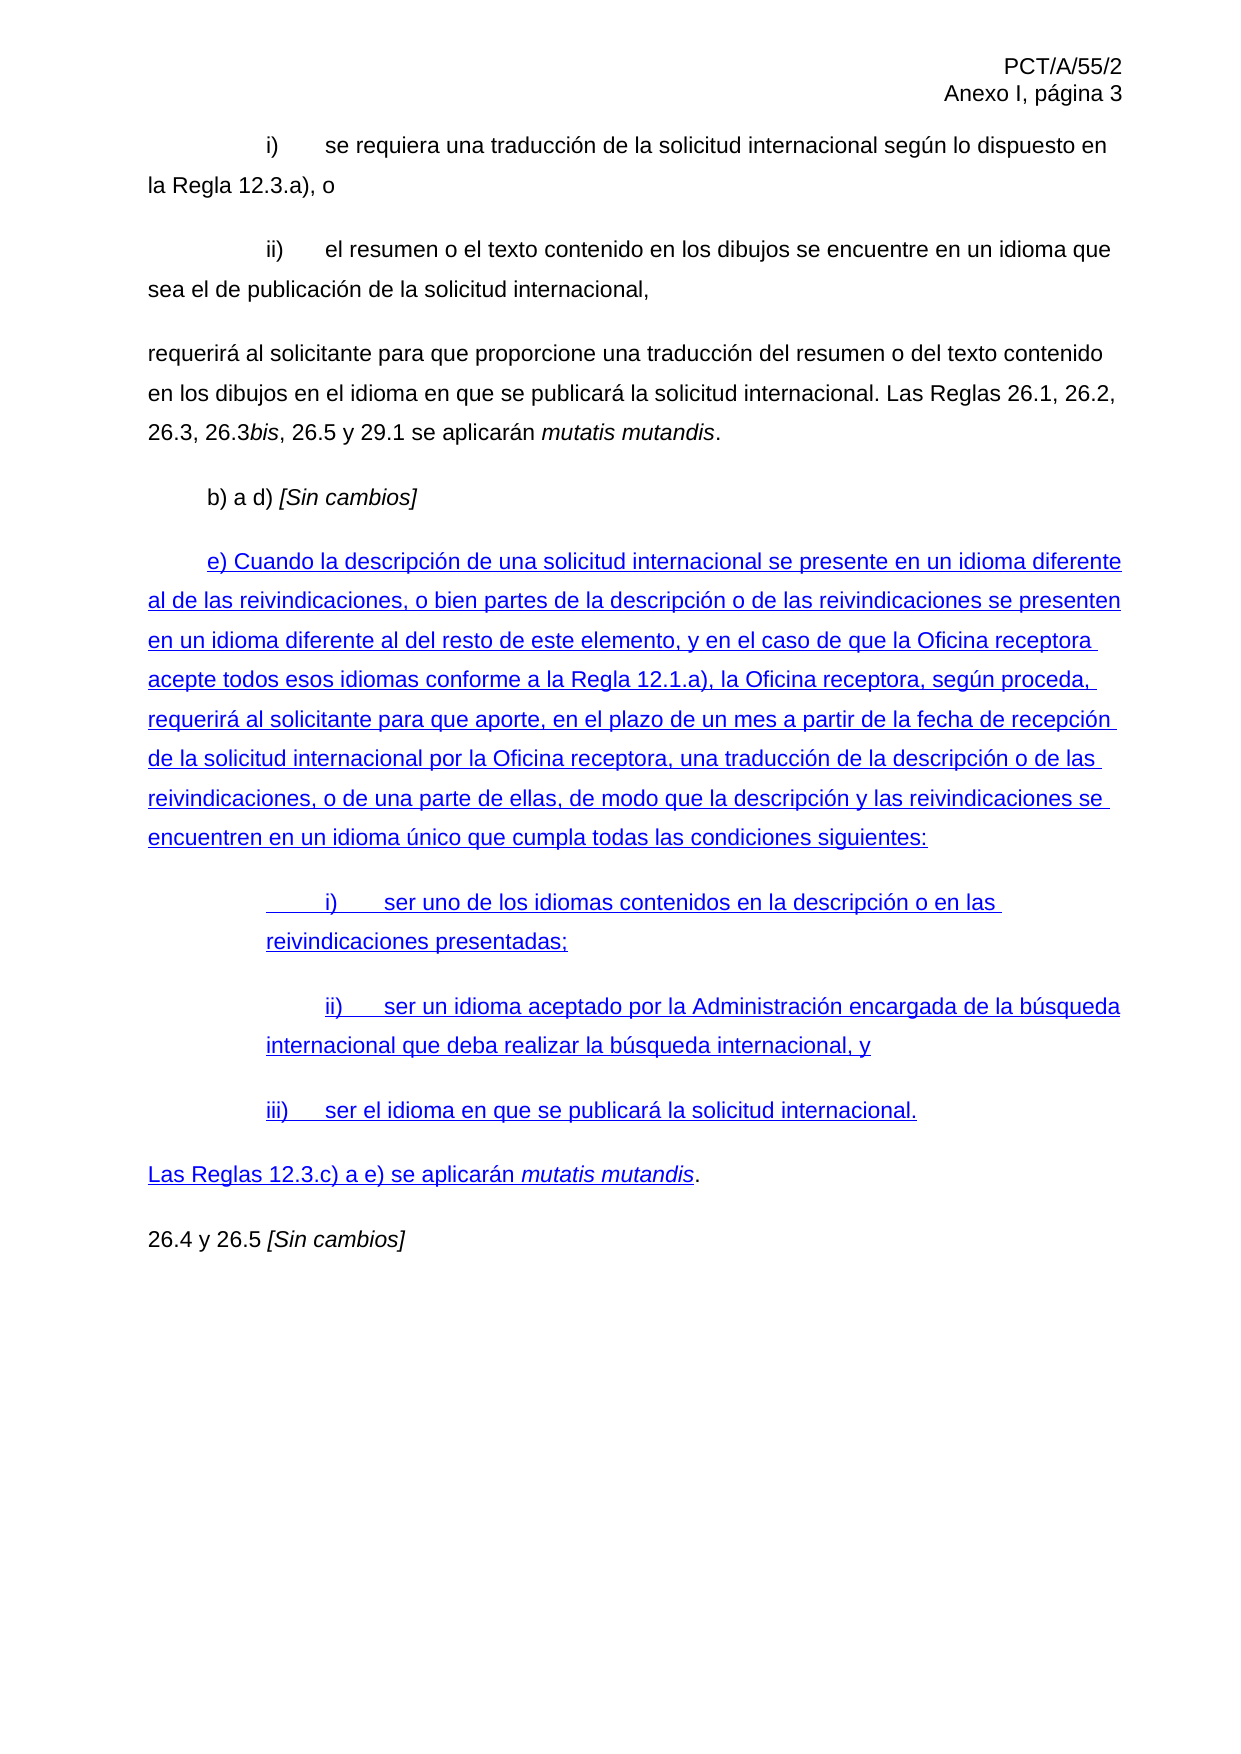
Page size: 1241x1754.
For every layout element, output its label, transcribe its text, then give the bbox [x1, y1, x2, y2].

text ii) el resumen o el texto contenido en los dibujos se encuentre en un idioma que sea el de publicación de la solicitud internacional, [148, 236, 1122, 302]
text i) se requiera una traducción de la solicitud internacional según lo dispuesto en la Regla 12.3.a), o [148, 132, 1122, 198]
text ii) ser un idioma aceptado por la Administración encargada de la búsqueda internacional que deba realizar la búsqueda internacional, y [148, 993, 1122, 1059]
text b) a d) [Sin cambios] [148, 483, 1122, 510]
text requerirá al solicitante para que proporcione una traducción del resumen o del texto contenido en los dibujos en el idioma en que se publicará la solicitud internacional. Las Reglas 26.1, 26.2, 26.3, 26.3bis, 26.5 y 29.1 se aplicarán mutatis mutandis. [148, 340, 1122, 445]
text 26.4 y 26.5 [Sin cambios] [148, 1226, 1122, 1252]
text iii) ser el idioma en que se publicará la solicitud internacional. [148, 1097, 1122, 1123]
text e) Cuando la descripción de una solicitud internacional se presente en un idioma diferente al de las reivindicaciones, o bien partes de la descripción o de las reivindicaciones se presenten en un idioma diferente al del resto de este elemento, y en el caso de que la Oficina receptora acepte todos esos idiomas conforme a la Regla 12.1.a), la Oficina receptora, según proceda, requerirá al solicitante para que aporte, en el plazo de un mes a partir de la fecha de recepción de la solicitud internacional por la Oficina receptora, una traducción de la descripción o de las reivindicaciones, o de una parte de ellas, de modo que la descripción y las reivindicaciones se encuentren en un idioma único que cumpla todas las condiciones siguientes: [148, 548, 1122, 851]
text i) ser uno de los idiomas contenidos en la descripción o en las reivindicaciones presentadas; [148, 889, 1122, 955]
text Las Reglas 12.3.c) a e) se aplicarán mutatis mutandis. [148, 1161, 1122, 1188]
